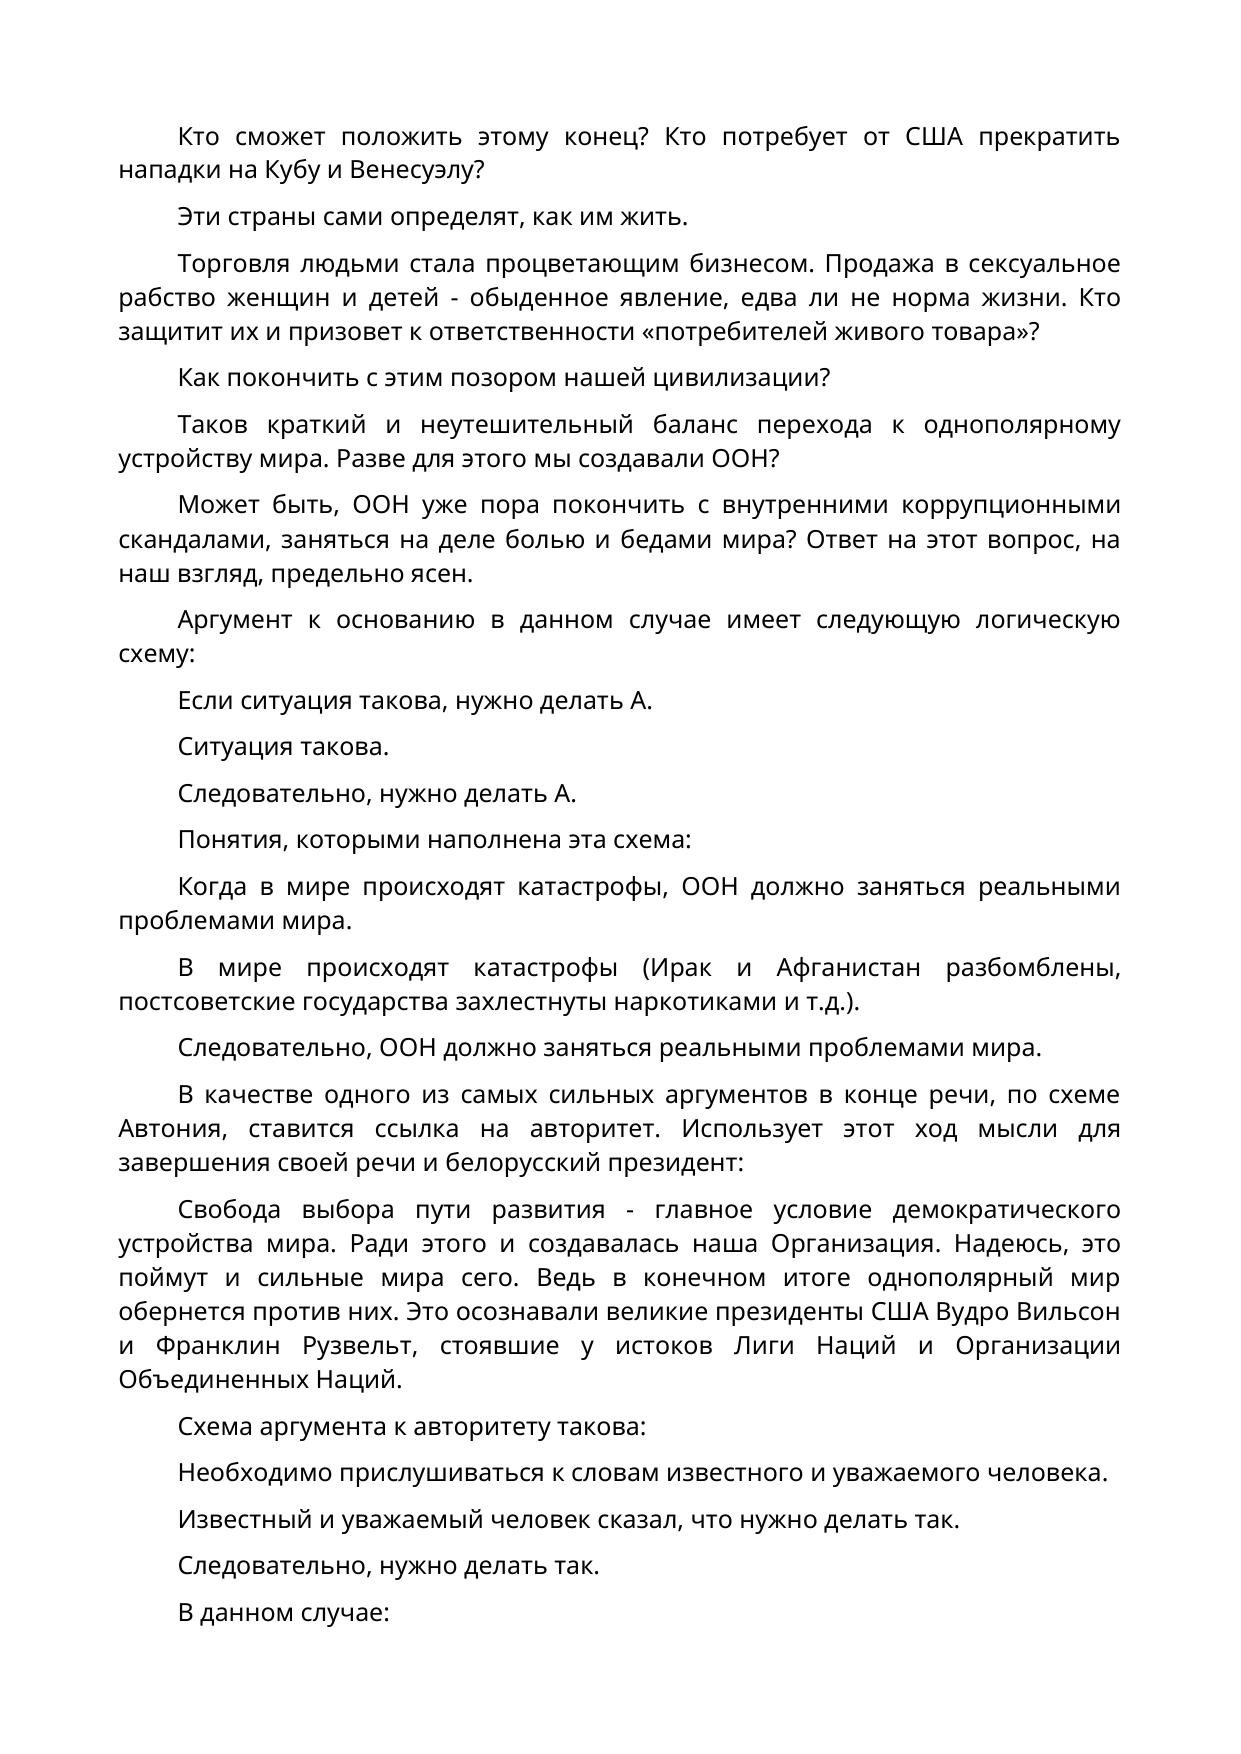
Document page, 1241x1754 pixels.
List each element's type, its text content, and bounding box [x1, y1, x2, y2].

text В мире происходят катастрофы (Ирак и Афганистан разбомблены, постсоветские государства захлестнуты наркотиками и т.д.). [118, 949, 1122, 1017]
text Аргумент к основанию в данном случае имеет следующую логическую схему: [118, 602, 1122, 670]
text Известный и уважаемый человек сказал, что нужно делать так. [118, 1501, 1122, 1535]
text В данном случае: [118, 1594, 1122, 1628]
text Понятия, которыми наполнена эта схема: [118, 822, 1122, 856]
text Если ситуация такова, нужно делать А. [118, 682, 1122, 717]
text Схема аргумента к авторитету такова: [118, 1408, 1122, 1442]
text Торговля людьми стала процветающим бизнесом. Продажа в сексуальное рабство женщин и детей - обыденное явление, едва ли не норма жизни. Кто защитит их и призовет к ответственности «потребителей живого товара»? [118, 245, 1122, 347]
text Ситуация такова. [118, 729, 1122, 763]
text Когда в мире происходят катастрофы, ООН должно заняться реальными проблемами мира. [118, 869, 1122, 937]
text Необходимо прислушиваться к словам известного и уважаемого человека. [118, 1455, 1122, 1489]
text Эти страны сами определят, как им жить. [118, 199, 1122, 233]
text Таков краткий и неутешительный баланс перехода к однополярному устройству мира. Разве для этого мы создавали ООН? [118, 407, 1122, 475]
text Как покончить с этим позором нашей цивилизации? [118, 360, 1122, 394]
text Следовательно, ООН должно заняться реальными проблемами мира. [118, 1030, 1122, 1064]
text Следовательно, нужно делать так. [118, 1548, 1122, 1582]
text Следовательно, нужно делать А. [118, 776, 1122, 810]
text Может быть, ООН уже пора покончить с внутренними коррупционными скандалами, заняться на деле болью и бедами мира? Ответ на этот вопрос, на наш взгляд, предельно ясен. [118, 487, 1122, 589]
text Свобода выбора пути развития - главное условие демократического устройства мира. Ради этого и создавалась наша Организация. Надеюсь, это поймут и сильные мира сего. Ведь в конечном итоге однополярный мир обернется против них. Это осознавали великие президенты США Вудро Вильсон и Франклин Рузвельт, стоявшие у истоков Лиги Наций и Организации Объединенных Наций. [118, 1191, 1122, 1396]
text Кто сможет положить этому конец? Кто потребует от США прекратить нападки на Кубу и Венесуэлу? [118, 118, 1122, 186]
text В качестве одного из самых сильных аргументов в конце речи, по схеме Автония, ставится ссылка на авторитет. Использует этот ход мысли для завершения своей речи и белорусский президент: [118, 1077, 1122, 1179]
